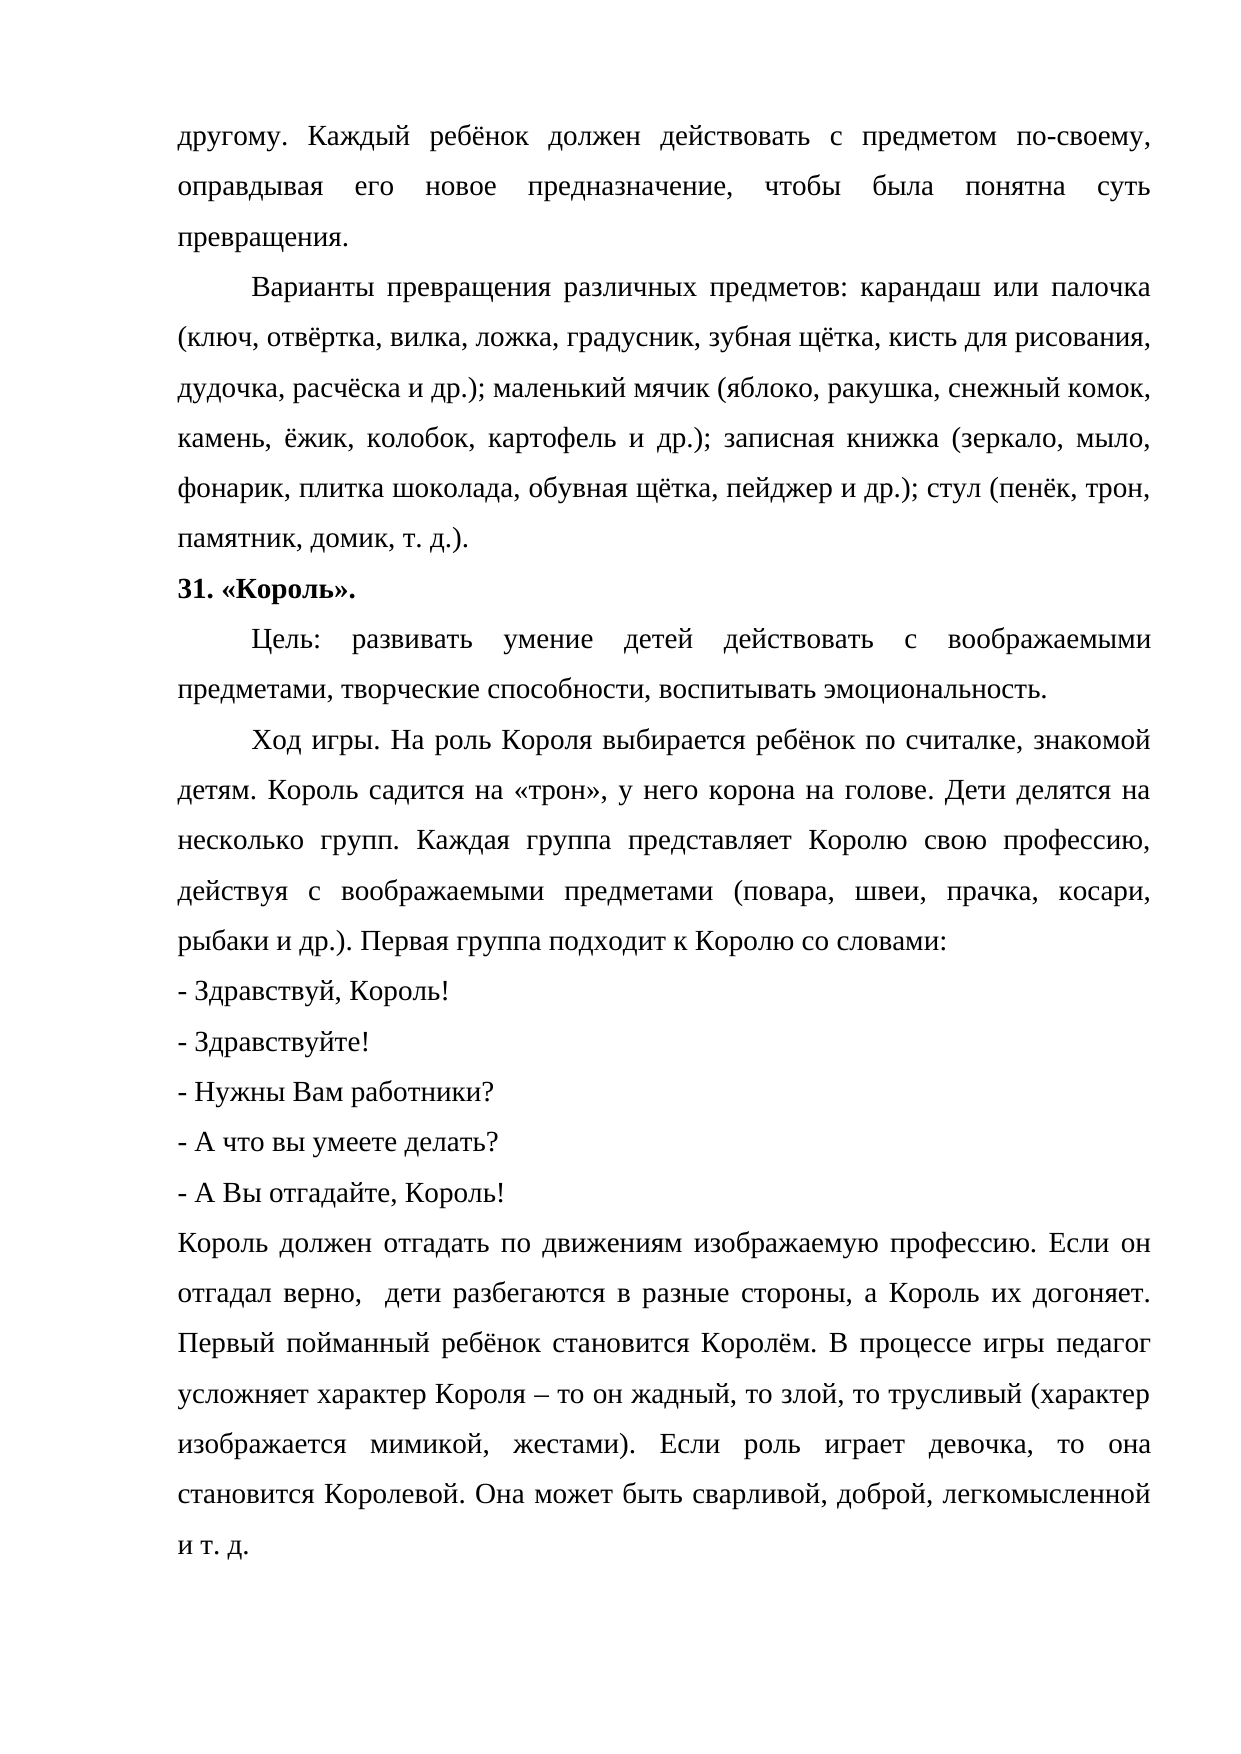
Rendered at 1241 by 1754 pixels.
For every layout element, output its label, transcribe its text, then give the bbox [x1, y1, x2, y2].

text - А Вы отгадайте, Король! [177, 1175, 1152, 1208]
text - Здравствуй, Король! [177, 973, 1152, 1007]
text 31. «Король». [177, 571, 1152, 604]
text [177, 118, 1152, 252]
text Король должен отгадать по движениям изображаемую профессию. Если он отгадал верно, дети разбегаются в разные стороны, а Король их догоняет. Первый пойманный ребёнок становится Королём. В процессе игры педагог усложняет характер Короля – то он жадный, то злой, то трусливый (характер изображается мимикой, жестами). Если роль играет девочка, то она становится Королевой. Она может быть сварливой, доброй, легкомысленной и т. д. [177, 1225, 1152, 1560]
text - А что вы умеете делать? [177, 1124, 1152, 1158]
text Цель: развивать умение детей действовать с воображаемыми предметами, творческие способности, воспитывать эмоциональность. [177, 621, 1152, 705]
text Варианты превращения различных предметов: карандаш или палочка (ключ, отвёртка, вилка, ложка, градусник, зубная щётка, кисть для рисования, дудочка, расчёска и др.); маленький мячик (яблоко, ракушка, снежный комок, камень, ёжик, колобок, картофель и др.); записная книжка (зеркало, мыло, фонарик, плитка шоколада, обувная щётка, пейджер и др.); стул (пенёк, трон, памятник, домик, т. д.). [177, 269, 1152, 554]
text - Нужны Вам работники? [177, 1074, 1152, 1108]
text - Здравствуйте! [177, 1024, 1152, 1057]
text Ход игры. На роль Короля выбирается ребёнок по считалке, знакомой детям. Король садится на «трон», у него корона на голове. Дети делятся на несколько групп. Каждая группа представляет Королю свою профессию, действуя с воображаемыми предметами (повара, швеи, прачка, косари, рыбаки и др.). Первая группа подходит к Королю со словами: [177, 722, 1152, 957]
